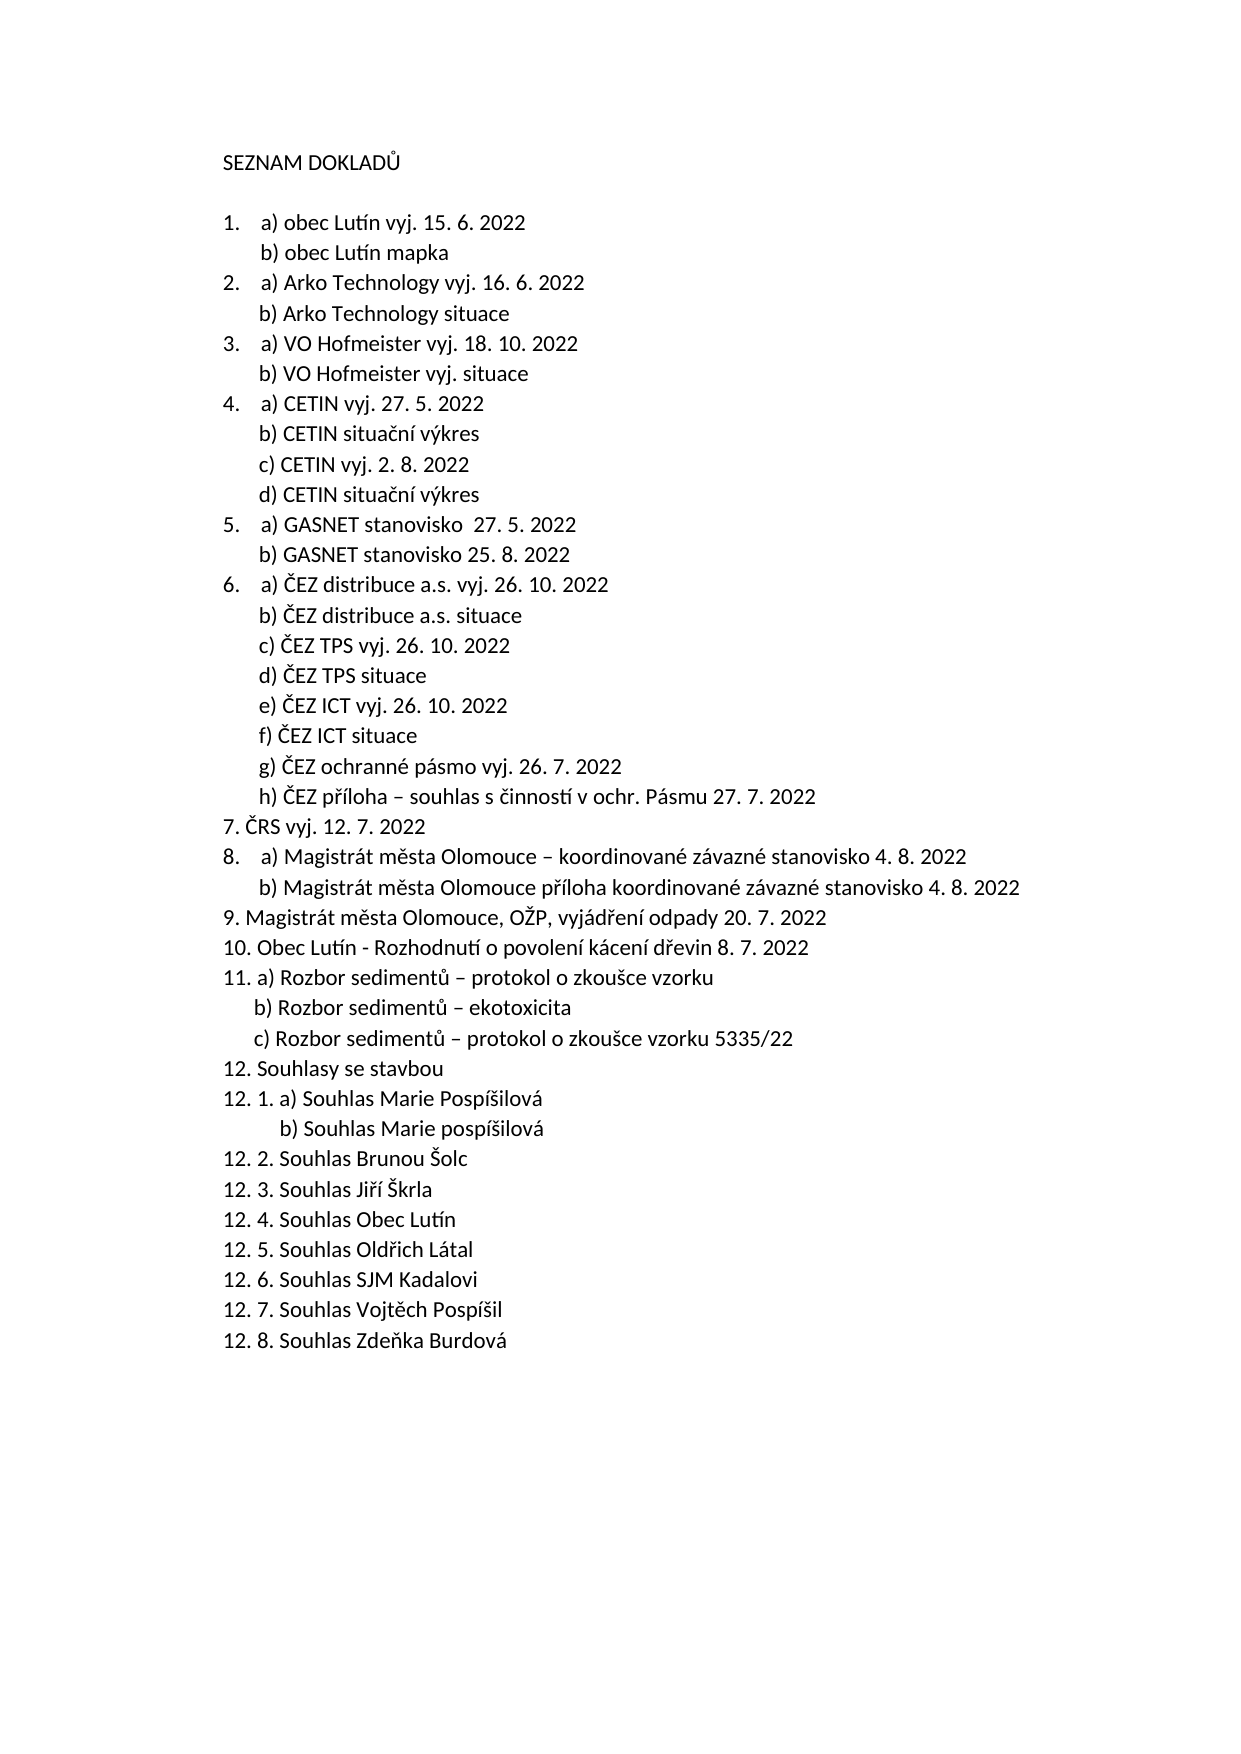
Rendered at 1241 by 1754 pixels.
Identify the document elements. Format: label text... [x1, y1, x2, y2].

list 12. 1. a) Souhlas Marie Pospíšilová [223, 1084, 1093, 1112]
list b) CETIN situační výkres [223, 419, 1093, 447]
list b) GASNET stanovisko 25. 8. 2022 [223, 540, 1093, 568]
list SEZNAM DOKLADŮ [223, 148, 1093, 176]
list 12. 2. Souhlas Brunou Šolc [223, 1144, 1093, 1172]
list b) Arko Technology situace [223, 299, 1093, 327]
list 10. Obec Lutín - Rozhodnutí o povolení kácení dřevin 8. 7. 2022 [223, 933, 1093, 961]
list 11. a) Rozbor sedimentů – protokol o zkoušce vzorku [223, 963, 1093, 991]
list 12. 7. Souhlas Vojtěch Pospíšil [223, 1296, 1093, 1323]
list d) CETIN situační výkres [223, 480, 1093, 508]
list c) CETIN vyj. 2. 8. 2022 [223, 450, 1093, 478]
list g) ČEZ ochranné pásmo vyj. 26. 7. 2022 [223, 752, 1093, 780]
list 1. a) obec Lutín vyj. 15. 6. 2022 [223, 208, 1093, 236]
list 12. 5. Souhlas Oldřich Látal [223, 1235, 1093, 1263]
list 3. a) VO Hofmeister vyj. 18. 10. 2022 [223, 329, 1093, 357]
list b) VO Hofmeister vyj. situace [223, 359, 1093, 387]
list 9. Magistrát města Olomouce, OŽP, vyjádření odpady 20. 7. 2022 [223, 903, 1093, 931]
list b) ČEZ distribuce a.s. situace [223, 601, 1093, 629]
list h) ČEZ příloha – souhlas s činností v ochr. Pásmu 27. 7. 2022 [223, 782, 1093, 810]
list c) Rozbor sedimentů – protokol o zkoušce vzorku 5335/22 [223, 1024, 1093, 1052]
list b) Rozbor sedimentů – ekotoxicita [223, 993, 1093, 1021]
list 5. a) GASNET stanovisko 27. 5. 2022 [223, 510, 1093, 538]
list 12. 8. Souhlas Zdeňka Burdová [223, 1326, 1093, 1354]
list f) ČEZ ICT situace [223, 722, 1093, 749]
list 7. ČRS vyj. 12. 7. 2022 [223, 812, 1093, 840]
list d) ČEZ TPS situace [223, 661, 1093, 689]
list 12. 4. Souhlas Obec Lutín [223, 1205, 1093, 1233]
list 12. Souhlasy se stavbou [223, 1054, 1093, 1082]
list b) Magistrát města Olomouce příloha koordinované závazné stanovisko 4. 8. 2022 [223, 873, 1093, 901]
list c) ČEZ TPS vyj. 26. 10. 2022 [223, 631, 1093, 659]
list 8. a) Magistrát města Olomouce – koordinované závazné stanovisko 4. 8. 2022 [223, 842, 1093, 870]
list 12. 6. Souhlas SJM Kadalovi [223, 1265, 1093, 1293]
list 2. a) Arko Technology vyj. 16. 6. 2022 [223, 268, 1093, 296]
list b) obec Lutín mapka [260, 238, 1093, 266]
list 12. 3. Souhlas Jiří Škrla [223, 1175, 1093, 1203]
list 4. a) CETIN vyj. 27. 5. 2022 [223, 389, 1093, 417]
list 6. a) ČEZ distribuce a.s. vyj. 26. 10. 2022 [223, 571, 1093, 598]
list b) Souhlas Marie pospíšilová [223, 1114, 1093, 1142]
list e) ČEZ ICT vyj. 26. 10. 2022 [223, 691, 1093, 719]
